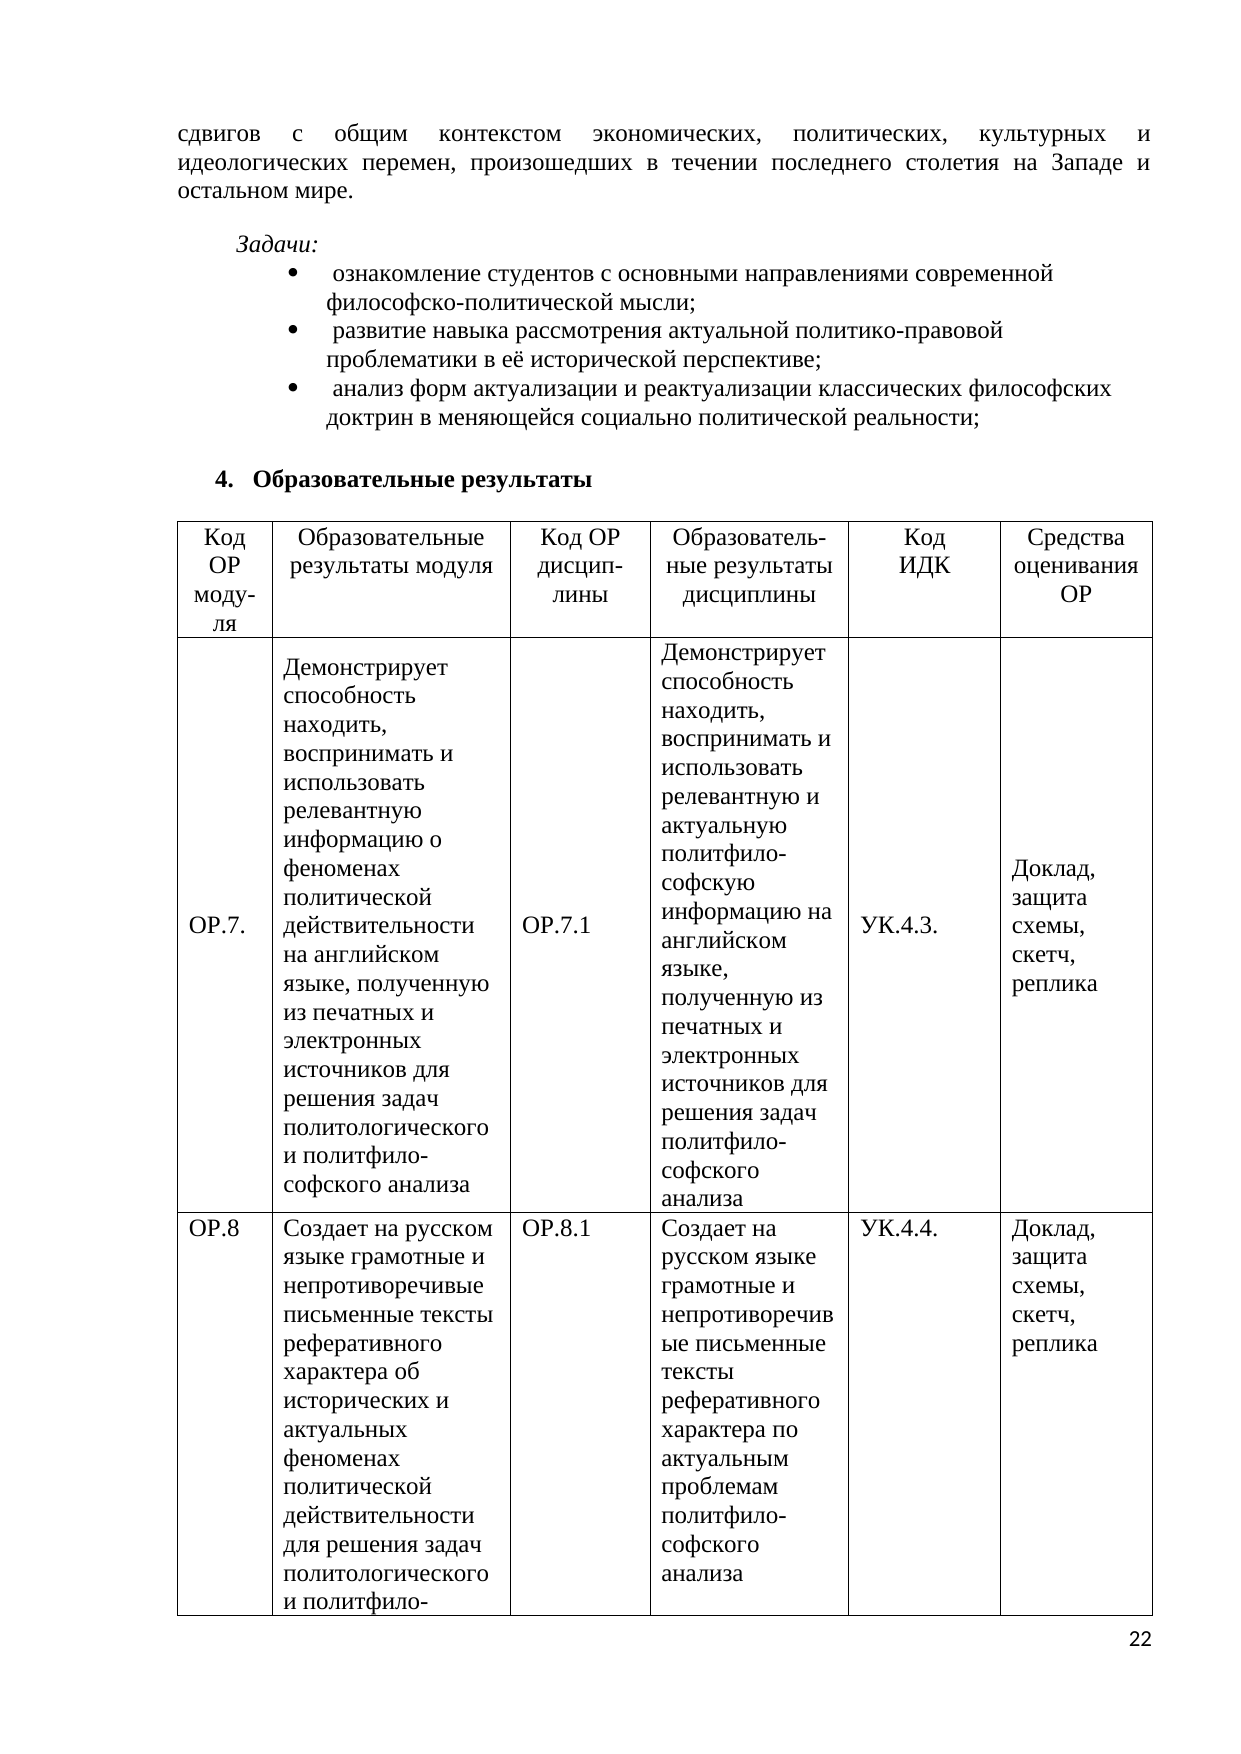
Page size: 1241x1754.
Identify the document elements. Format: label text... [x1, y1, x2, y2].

list анализ форм актуализации и реактуализации классических философских доктрин в меняющейся социально политической реальности; [288, 373, 1152, 431]
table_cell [1001, 1213, 1152, 1615]
table_cell Доклад, защита схемы, скетч, реплика [1001, 638, 1152, 1212]
table_cell УК.4.4. [849, 1213, 1000, 1615]
table_cell УК.4.3. [849, 638, 1000, 1212]
table_cell ОР.8 [178, 1213, 272, 1615]
table_header Код ОР моду-ля [178, 522, 272, 637]
text Задачи: [177, 229, 1152, 258]
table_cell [651, 1213, 848, 1615]
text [177, 118, 1152, 204]
table_header Образовательные результаты модуля [273, 522, 510, 637]
table_cell ОР.7. [178, 638, 272, 1212]
list ознакомление студентов с основными направлениями современной философско-политической мысли; [288, 258, 1152, 316]
table_cell Демонстрирует способность находить, воспринимать и использовать релевантную информацию о феноменах политической действительности на английском языке, полученную из печатных и электронных источников для решения задач политологического и политфило-софского анализа [273, 638, 510, 1212]
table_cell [273, 1213, 510, 1615]
list Образовательные результаты [215, 464, 1152, 492]
table_header Средства оценивания ОР [1001, 522, 1152, 637]
table_cell ОР.7.1 [511, 638, 650, 1212]
table_header Образователь-ные результаты дисциплины [651, 522, 848, 637]
table_header Код ОР дисцип-лины [511, 522, 650, 637]
table_cell Демонстрирует способность находить, воспринимать и использовать релевантную и актуальную политфило-софскую информацию на английском языке, полученную из печатных и электронных источников для решения задач политфило-софского анализа [651, 638, 848, 1212]
table_cell ОР.8.1 [511, 1213, 650, 1615]
table_header Код ИДК [849, 522, 1000, 637]
list развитие навыка рассмотрения актуальной политико-правовой проблематики в её исторической перспективе; [288, 316, 1152, 373]
